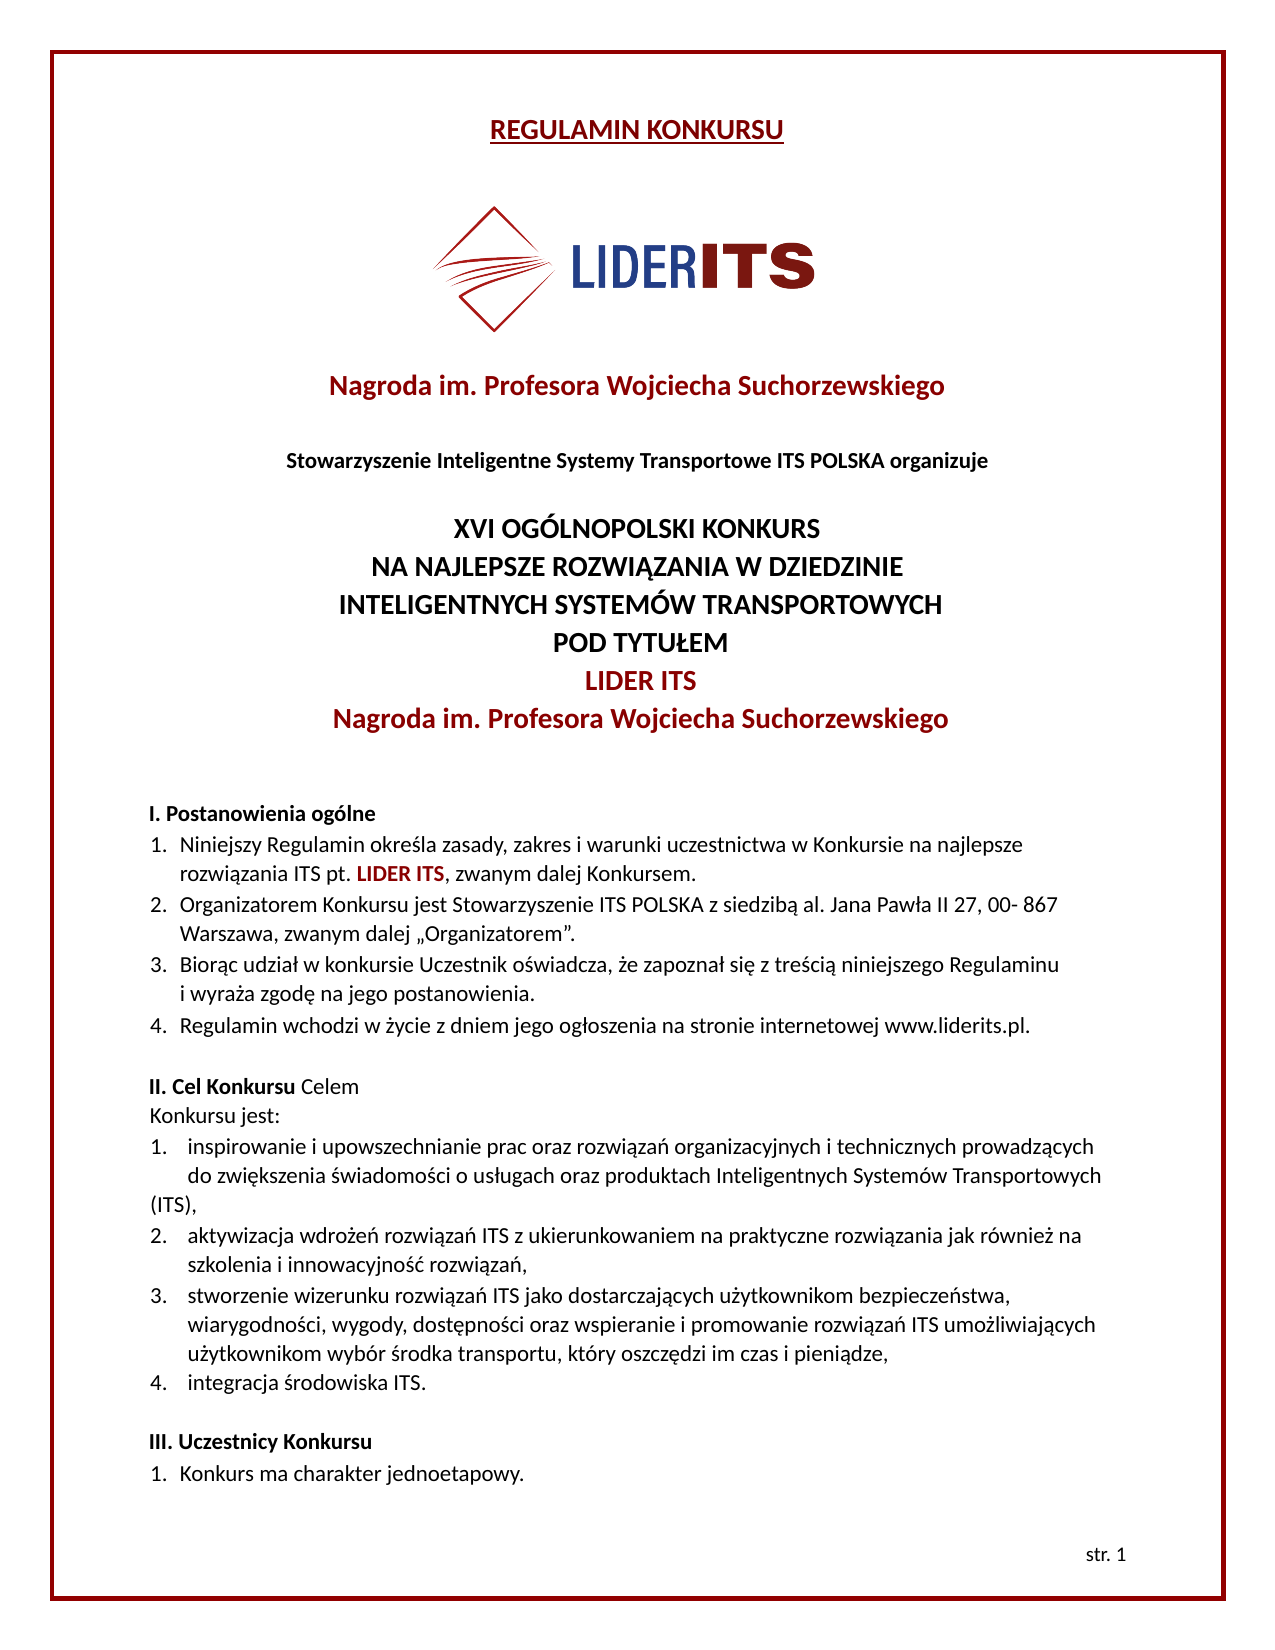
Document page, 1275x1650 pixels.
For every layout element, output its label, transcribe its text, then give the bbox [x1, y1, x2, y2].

list Organizatorem Konkursu jest Stowarzyszenie ITS POLSKA z siedzibą al. Jana Pawła II 27, 00- 867 Warszawa, zwanym dalej „Organizatorem”. [150, 890, 1124, 947]
text Nagroda im. Profesora Wojciecha Suchorzewskiego [150, 367, 1124, 402]
subtitle I. Postanowienia ogólne [148, 799, 1124, 827]
text LIDER ITS [306, 662, 976, 698]
picture [342, 150, 932, 354]
list aktywizacja wdrożeń rozwiązań ITS z ukierunkowaniem na praktyczne rozwiązania jak również na szkolenia i innowacyjność rozwiązań, [150, 1221, 1124, 1278]
list Biorąc udział w konkursie Uczestnik oświadcza, że zapoznał się z treścią niniejszego Regulaminu i wyraża zgodę na jego postanowienia. [150, 951, 1124, 1007]
list integracja środowiska ITS. [150, 1368, 1124, 1396]
text Nagroda im. Profesora Wojciecha Suchorzewskiego [306, 700, 976, 736]
list Regulamin wchodzi w życie z dniem jego ogłoszenia na stronie internetowej www.liderits.pl. [150, 1011, 1124, 1039]
text NA NAJLEPSZE ROZWIĄZANIA W DZIEDZINIE [306, 548, 969, 584]
text POD TYTUŁEM [306, 624, 976, 660]
list stworzenie wizerunku rozwiązań ITS jako dostarczających użytkownikom bezpieczeństwa, wiarygodności, wygody, dostępności oraz wspieranie i promowanie rozwiązań ITS umożliwiających użytkownikom wybór środka transportu, który oszczędzi im czas i pieniądze, [150, 1282, 1124, 1367]
subtitle III. Uczestnicy Konkursu [148, 1427, 1124, 1455]
text Stowarzyszenie Inteligentne Systemy Transportowe ITS POLSKA organizuje [151, 447, 1124, 475]
text (ITS), [150, 1190, 1124, 1218]
text INTELIGENTNYCH SYSTEMÓW TRANSPORTOWYCH [306, 586, 976, 622]
list inspirowanie i upowszechnianie prac oraz rozwiązań organizacyjnych i technicznych prowadzących do zwiększenia świadomości o usługach oraz produktach Inteligentnych Systemów Transportowych [150, 1132, 1124, 1189]
text REGULAMIN KONKURSU [150, 111, 1124, 147]
text II. Cel Konkursu Celem Konkursu jest: [148, 1072, 362, 1129]
text XVI OGÓLNOPOLSKI KONKURS [306, 510, 968, 546]
list Niniejszy Regulamin określa zasady, zakres i warunki uczestnictwa w Konkursie na najlepsze rozwiązania ITS pt. LIDER ITS, zwanym dalej Konkursem. [150, 830, 1124, 887]
list Konkurs ma charakter jednoetapowy. [150, 1459, 1124, 1487]
